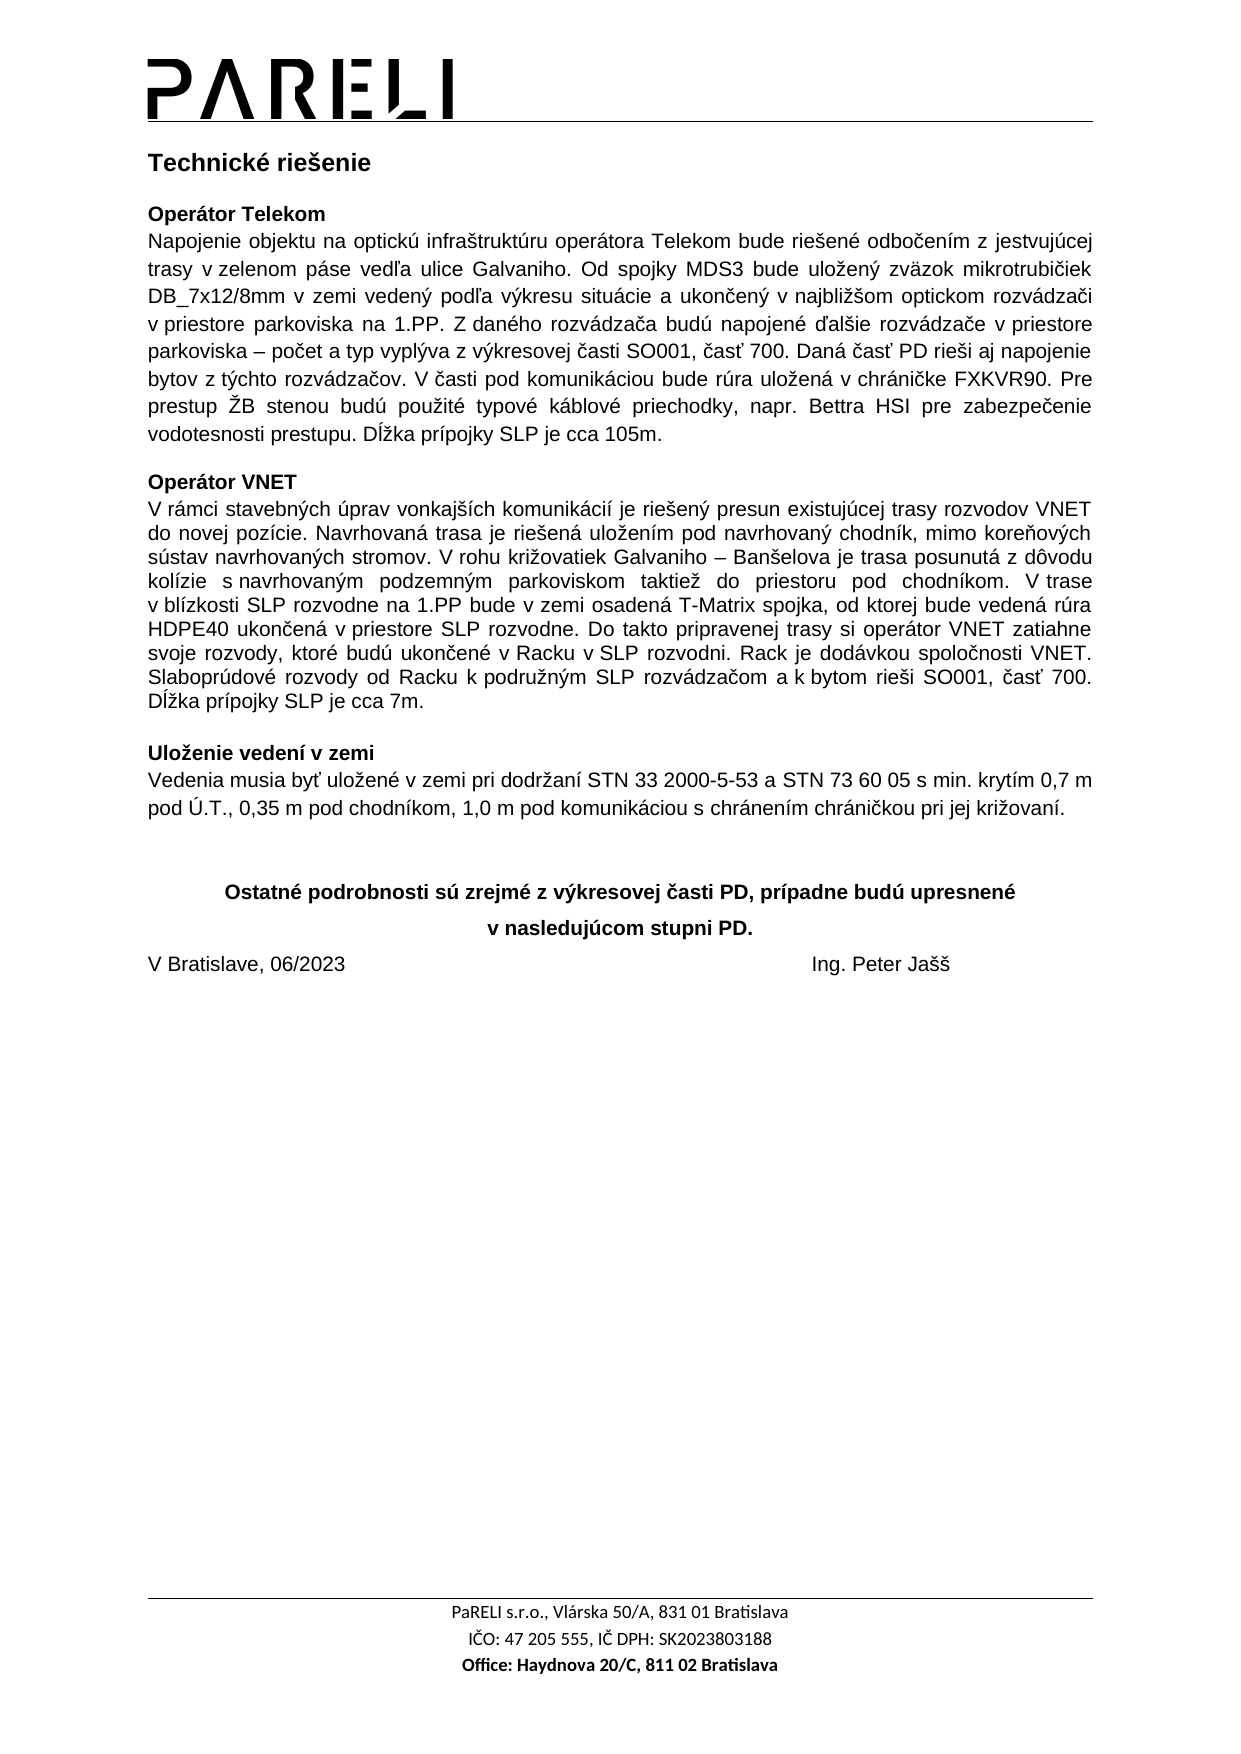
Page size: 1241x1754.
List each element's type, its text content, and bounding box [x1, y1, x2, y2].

picture [147, 59, 453, 119]
text Vedenia musia byť uložené v zemi pri dodržaní STN 33 2000-5-53 a STN 73 60 05 s min. krytím pod Ú.T., pod chodníkom, pod komunikáciou s chránením chráničkou pri jej križovaní. [148, 768, 1093, 819]
text Napojenie objektu na optickú infraštruktúru operátora Telekom bude riešené odbočením z jestvujúcej trasy v zelenom páse vedľa ulice Galvaniho. Od spojky MDS3 bude uložený zväzok mikrotrubičiek DB_7x12/8mm v zemi vedený podľa výkresu situácie a ukončený v najbližšom optickom rozvádzači v priestore parkoviska na 1.PP. Z daného rozvádzača budú napojené ďalšie rozvádzače v priestore parkoviska – počet a typ vyplýva z výkresovej časti SO001, časť 700. Daná časť PD rieši aj napojenie bytov z týchto rozvádzačov. V časti pod komunikáciou bude rúra uložená v chráničke FXKVR90. Pre prestup ŽB stenou budú použité typové káblové priechodky, napr. Bettra HSI pre zabezpečenie vodotesnosti prestupu. Dĺžka prípojky SLP je cca 105m. [148, 229, 1093, 445]
text Ostatné podrobnosti sú zrejmé z výkresovej časti PD, prípadne budú upresnené v nasledujúcom stupni PD. [148, 880, 1093, 939]
text V rámci stavebných úprav vonkajších komunikácií je riešený presun existujúcej trasy rozvodov VNET do novej pozície. Navrhovaná trasa je riešená uložením pod navrhovaný chodník, mimo koreňových sústav navrhovaných stromov. V rohu križovatiek Galvaniho – Banšelova je trasa posunutá z dôvodu kolízie s navrhovaným podzemným parkoviskom taktiež do priestoru pod chodníkom. V trase v blízkosti SLP rozvodne na 1.PP bude v zemi osadená T-Matrix spojka, od ktorej bude vedená rúra HDPE40 ukončená v priestore SLP rozvodne. Do takto pripravenej trasy si operátor VNET zatiahne svoje rozvody, ktoré budú ukončené v Racku v SLP rozvodni. Rack je dodávkou spoločnosti VNET. Slaboprúdové rozvody od Racku k podružným SLP rozvádzačom a k bytom rieši SO001, časť 700. Dĺžka prípojky SLP je cca 7m. [148, 497, 1093, 713]
text Operátor Telekom [148, 201, 1093, 225]
text V Bratislave, 06/2023 Ing. Peter Jašš [148, 952, 1093, 999]
text Uloženie vedení v zemi [148, 740, 1093, 764]
text Operátor VNET [148, 470, 1093, 494]
text Technické riešenie [148, 148, 1093, 176]
